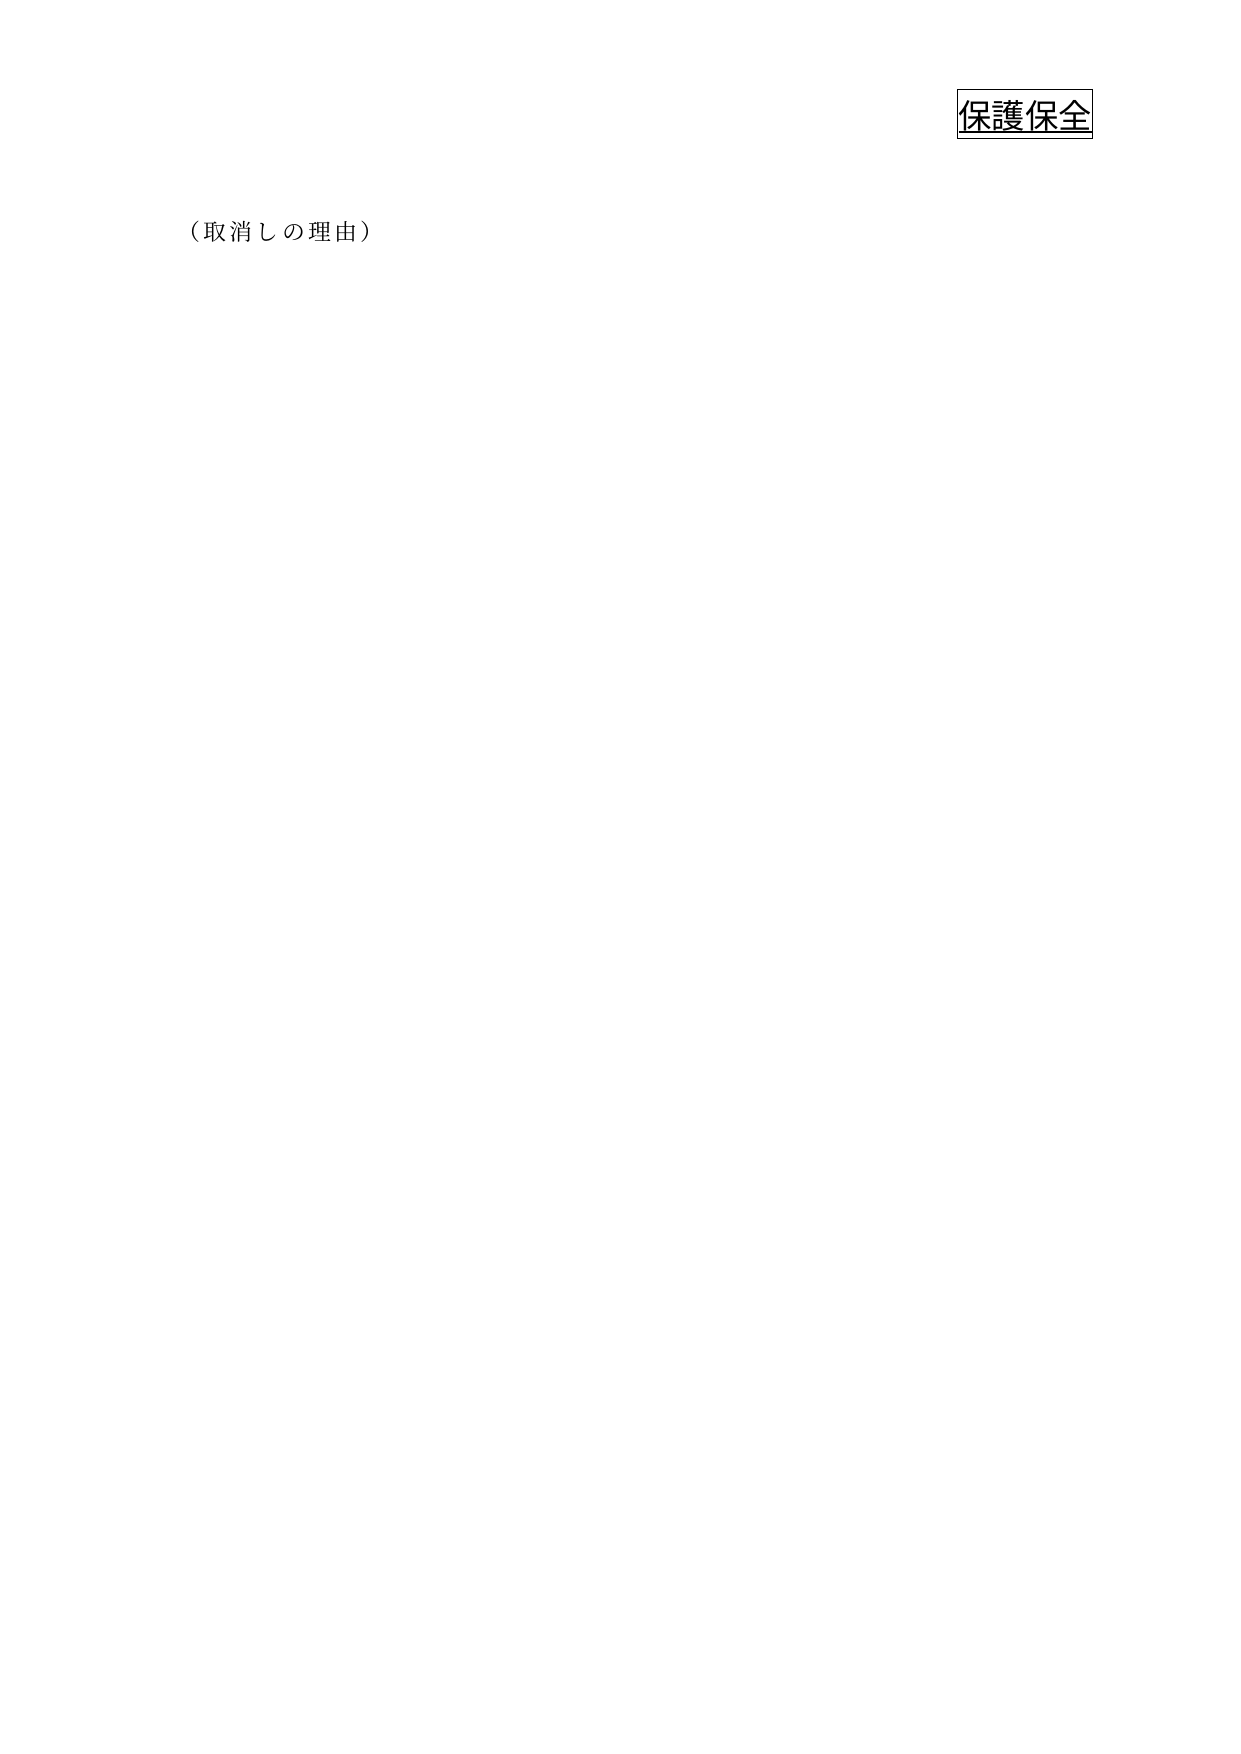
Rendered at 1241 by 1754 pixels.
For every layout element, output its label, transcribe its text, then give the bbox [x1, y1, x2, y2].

text （取消しの理由） [177, 210, 1092, 252]
